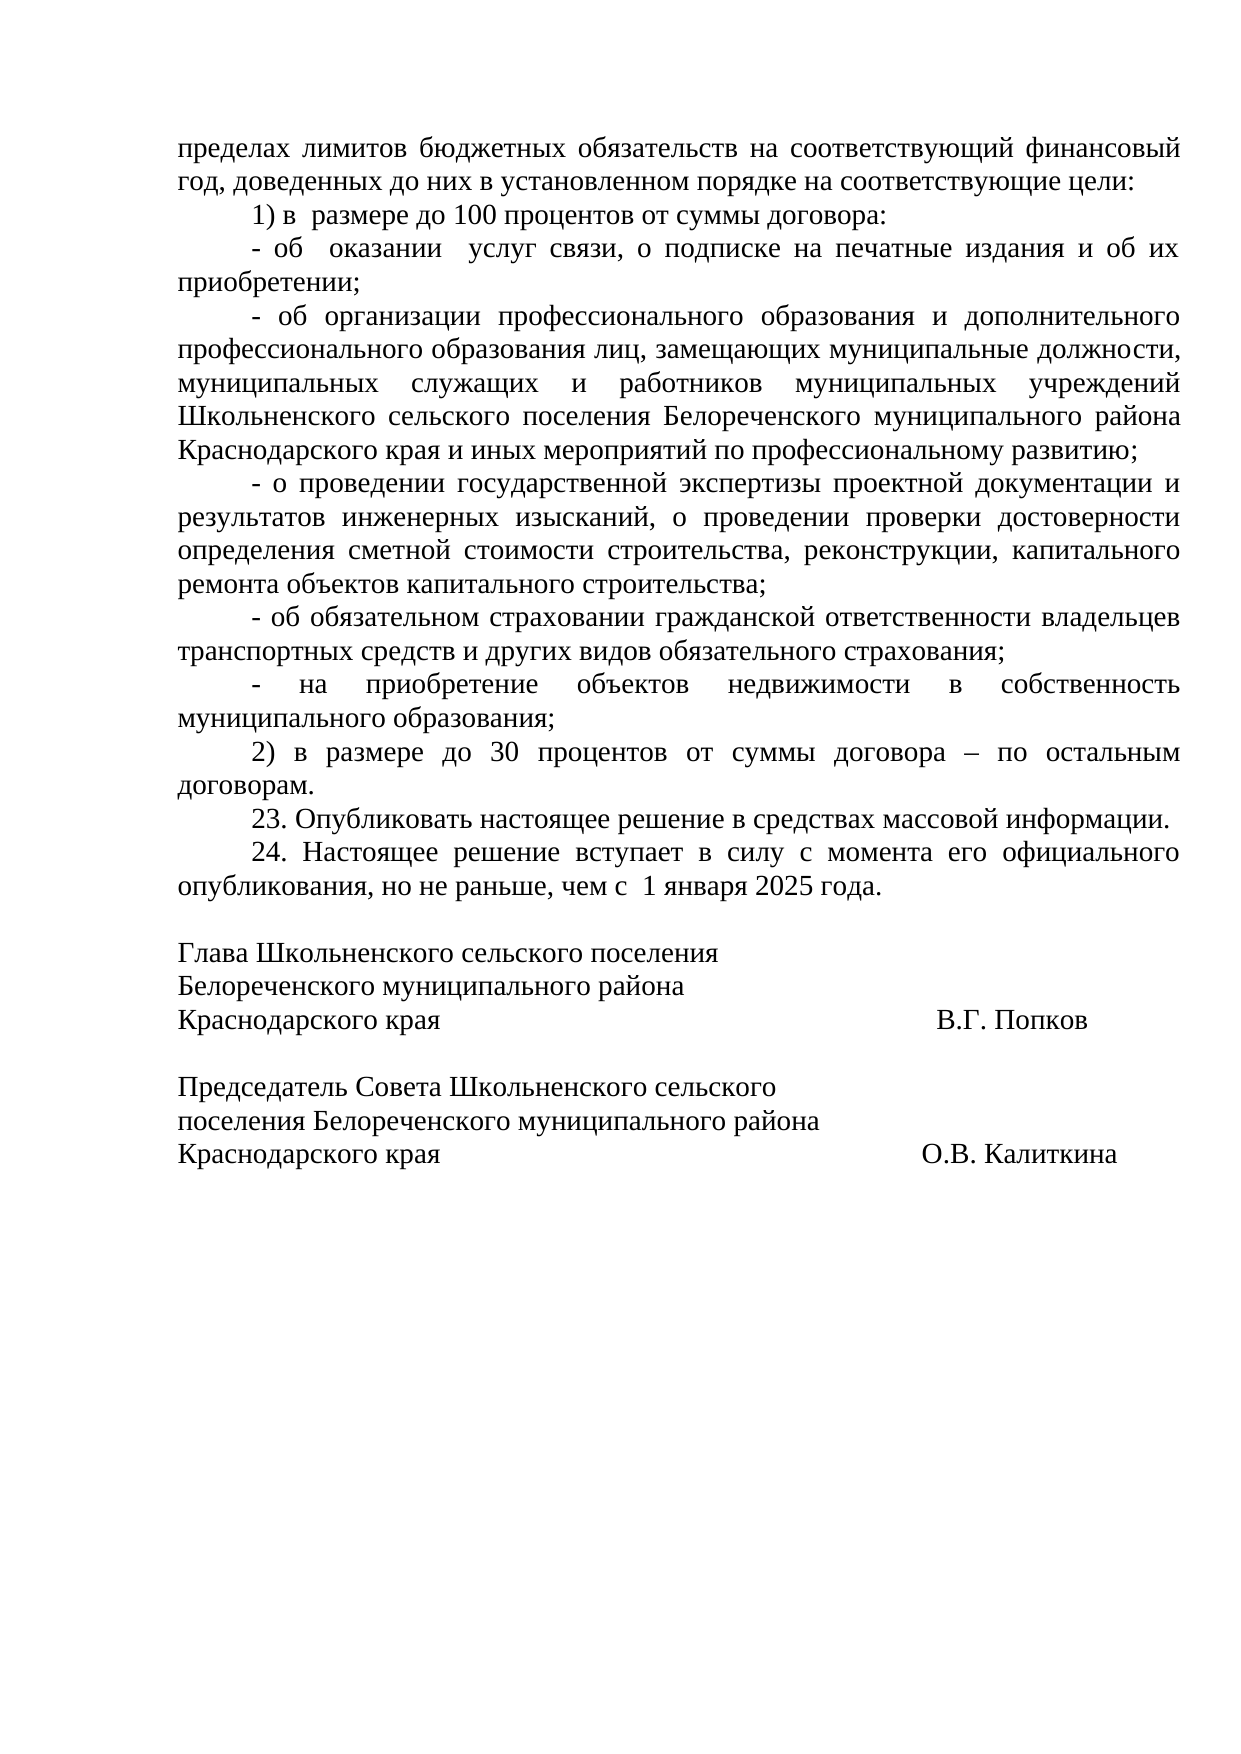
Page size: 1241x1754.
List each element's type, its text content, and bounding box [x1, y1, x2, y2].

text Председатель Совета Школьненского сельского [177, 1069, 1181, 1103]
text - об обязательном страховании гражданской ответственности владельцев транспортных средств и других видов обязательного страхования; [177, 599, 1181, 667]
text Краснодарского края В.Г. Попков [177, 1002, 1181, 1036]
text 23. Опубликовать настоящее решение в средствах массовой информации. [177, 801, 1181, 834]
text - об организации профессионального образования и дополнительного профессионального образования лиц, замещающих муниципальные должности, муниципальных служащих и работников муниципальных учреждений Школьненского сельского поселения Белореченского муниципального района Краснодарского края и иных мероприятий по профессиональному развитию; [177, 298, 1181, 465]
text поселения Белореченского муниципального района [177, 1103, 1181, 1136]
text Краснодарского края О.В. Калиткина [177, 1136, 1181, 1170]
text Белореченского муниципального района [177, 968, 1181, 1002]
text - об оказании услуг связи, о подписке на печатные издания и об их приобретении; [177, 231, 1181, 298]
text Глава Школьненского сельского поселения [177, 935, 1181, 968]
text 24. Настоящее решение вступает в силу с момента его официального опубликования, но не раньше, чем с 1 января 2025 года. [177, 834, 1181, 901]
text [177, 130, 1181, 197]
text - о проведении государственной экспертизы проектной документации и результатов инженерных изысканий, о проведении проверки достоверности определения сметной стоимости строительства, реконструкции, капитального ремонта объектов капитального строительства; [177, 465, 1181, 599]
text 2) в размере до 30 процентов от суммы договора – по остальным договорам. [177, 734, 1181, 801]
text 1) в размере до 100 процентов от суммы договора: [177, 197, 1181, 231]
text - на приобретение объектов недвижимости в собственность муниципального образования; [177, 667, 1181, 734]
